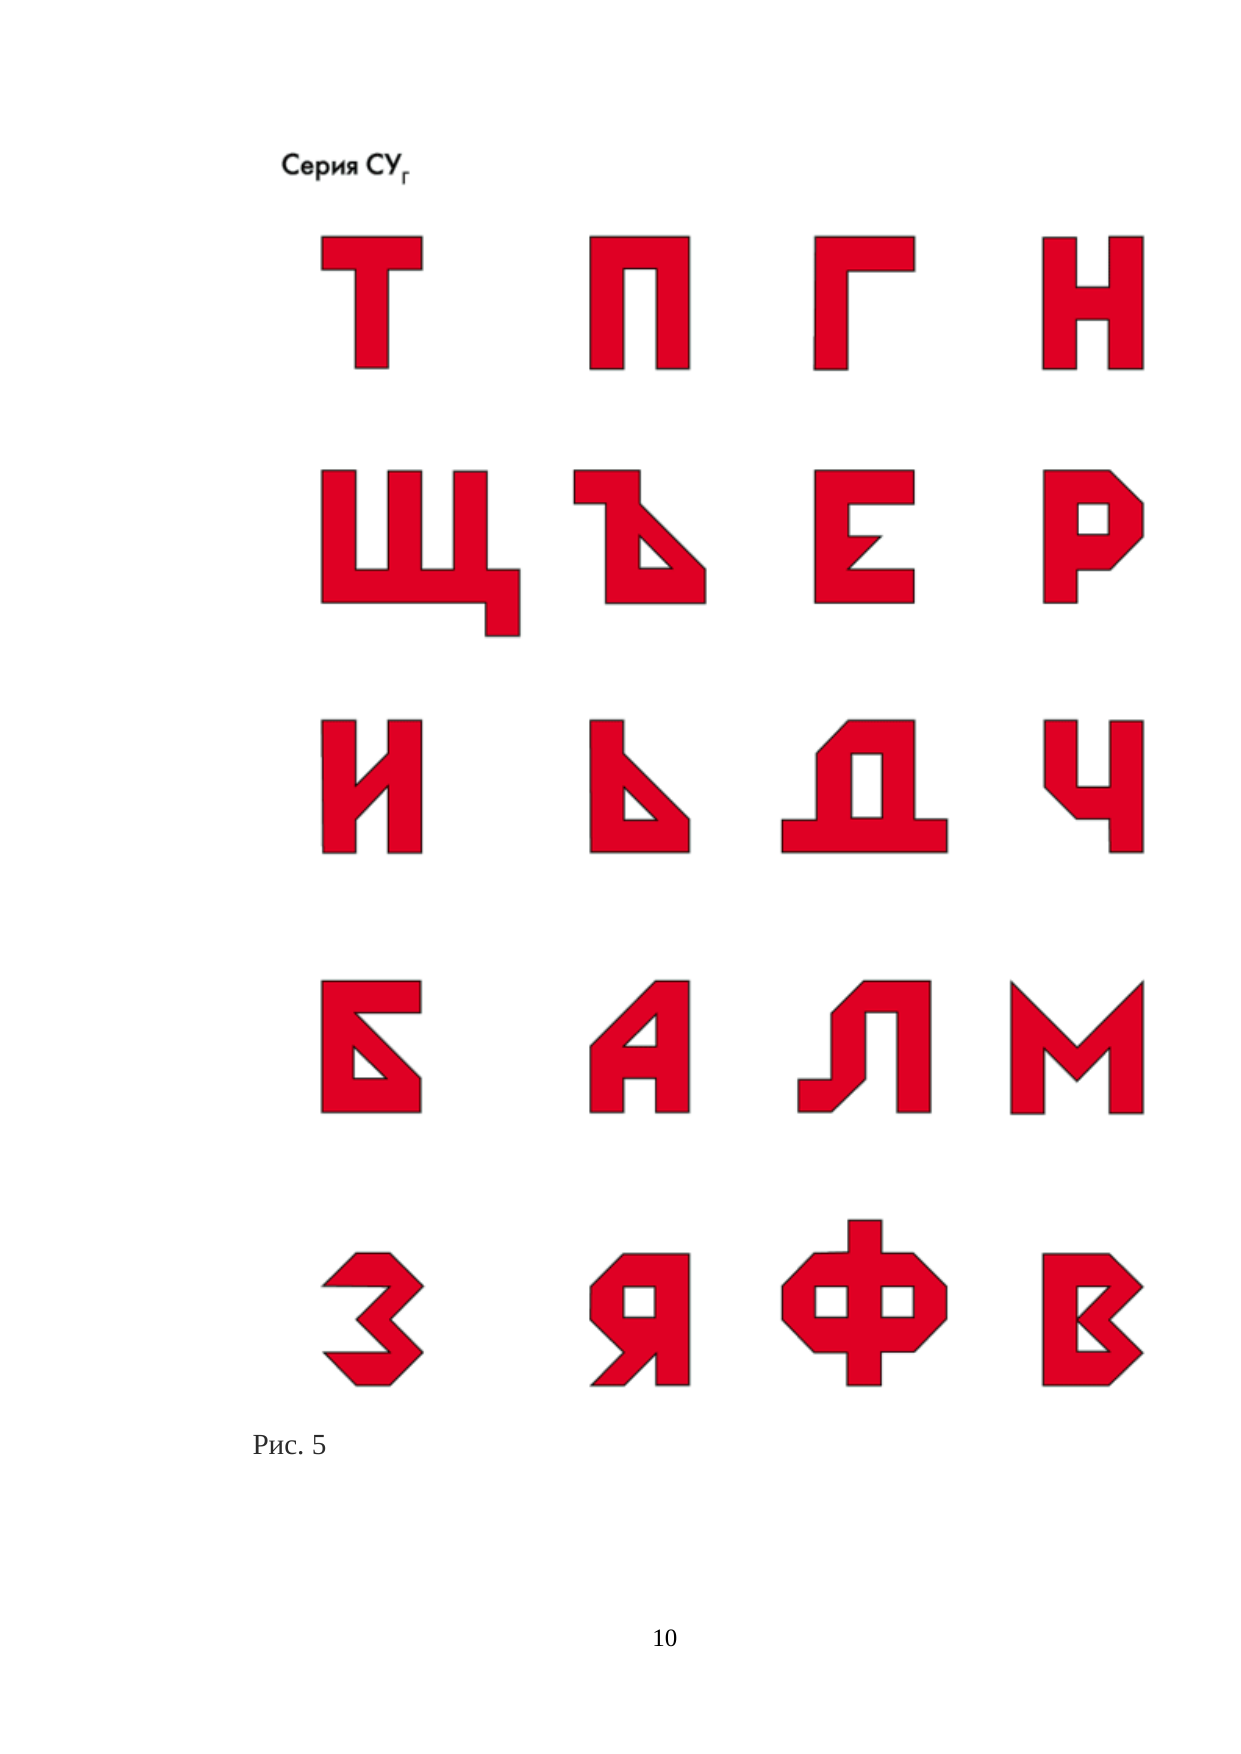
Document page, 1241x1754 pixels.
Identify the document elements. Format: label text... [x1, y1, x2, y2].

picture [252, 118, 1190, 1428]
text Рис. 5 [177, 1427, 1123, 1461]
